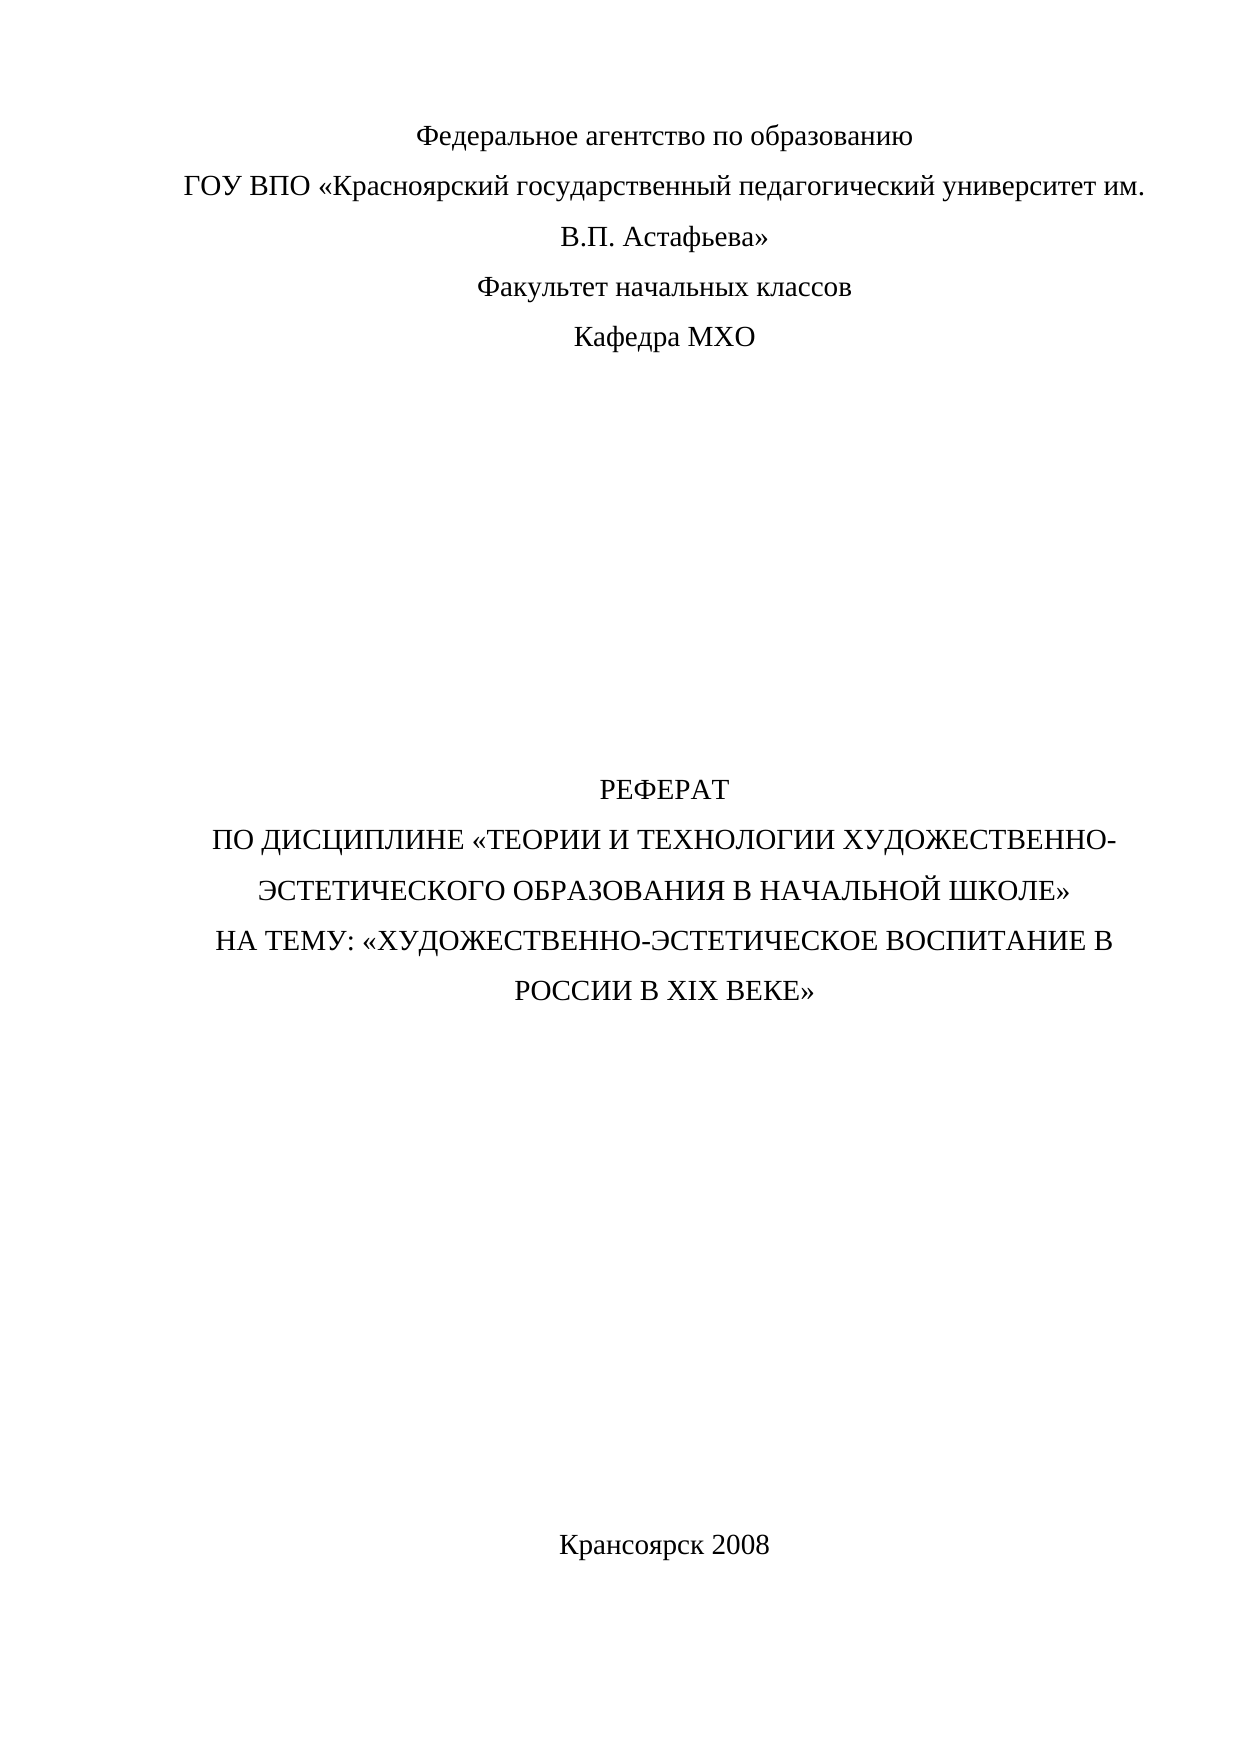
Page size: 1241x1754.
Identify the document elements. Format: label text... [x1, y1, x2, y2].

text Федеральное агентство по образованию [177, 118, 1152, 152]
text РЕФЕРАТ [177, 772, 1152, 806]
text на тему: «ХУДОЖЕСТВЕННО-ЭСТЕТИЧЕСКОЕ ВОСПИТАНИЕ В РОССИИ В XIX ВЕКЕ» [177, 923, 1152, 1007]
text ГОУ ВПО «Красноярский государственный педагогический университет им. В.П. Астафьева» [177, 168, 1152, 252]
text Крансоярск 2008 [177, 1527, 1152, 1560]
text по дисциплине «Теории и технологии художественно-эстетического образования в начальной школе» [177, 822, 1152, 906]
text Кафедра МХО [177, 319, 1152, 353]
text Факультет начальных классов [177, 269, 1152, 303]
